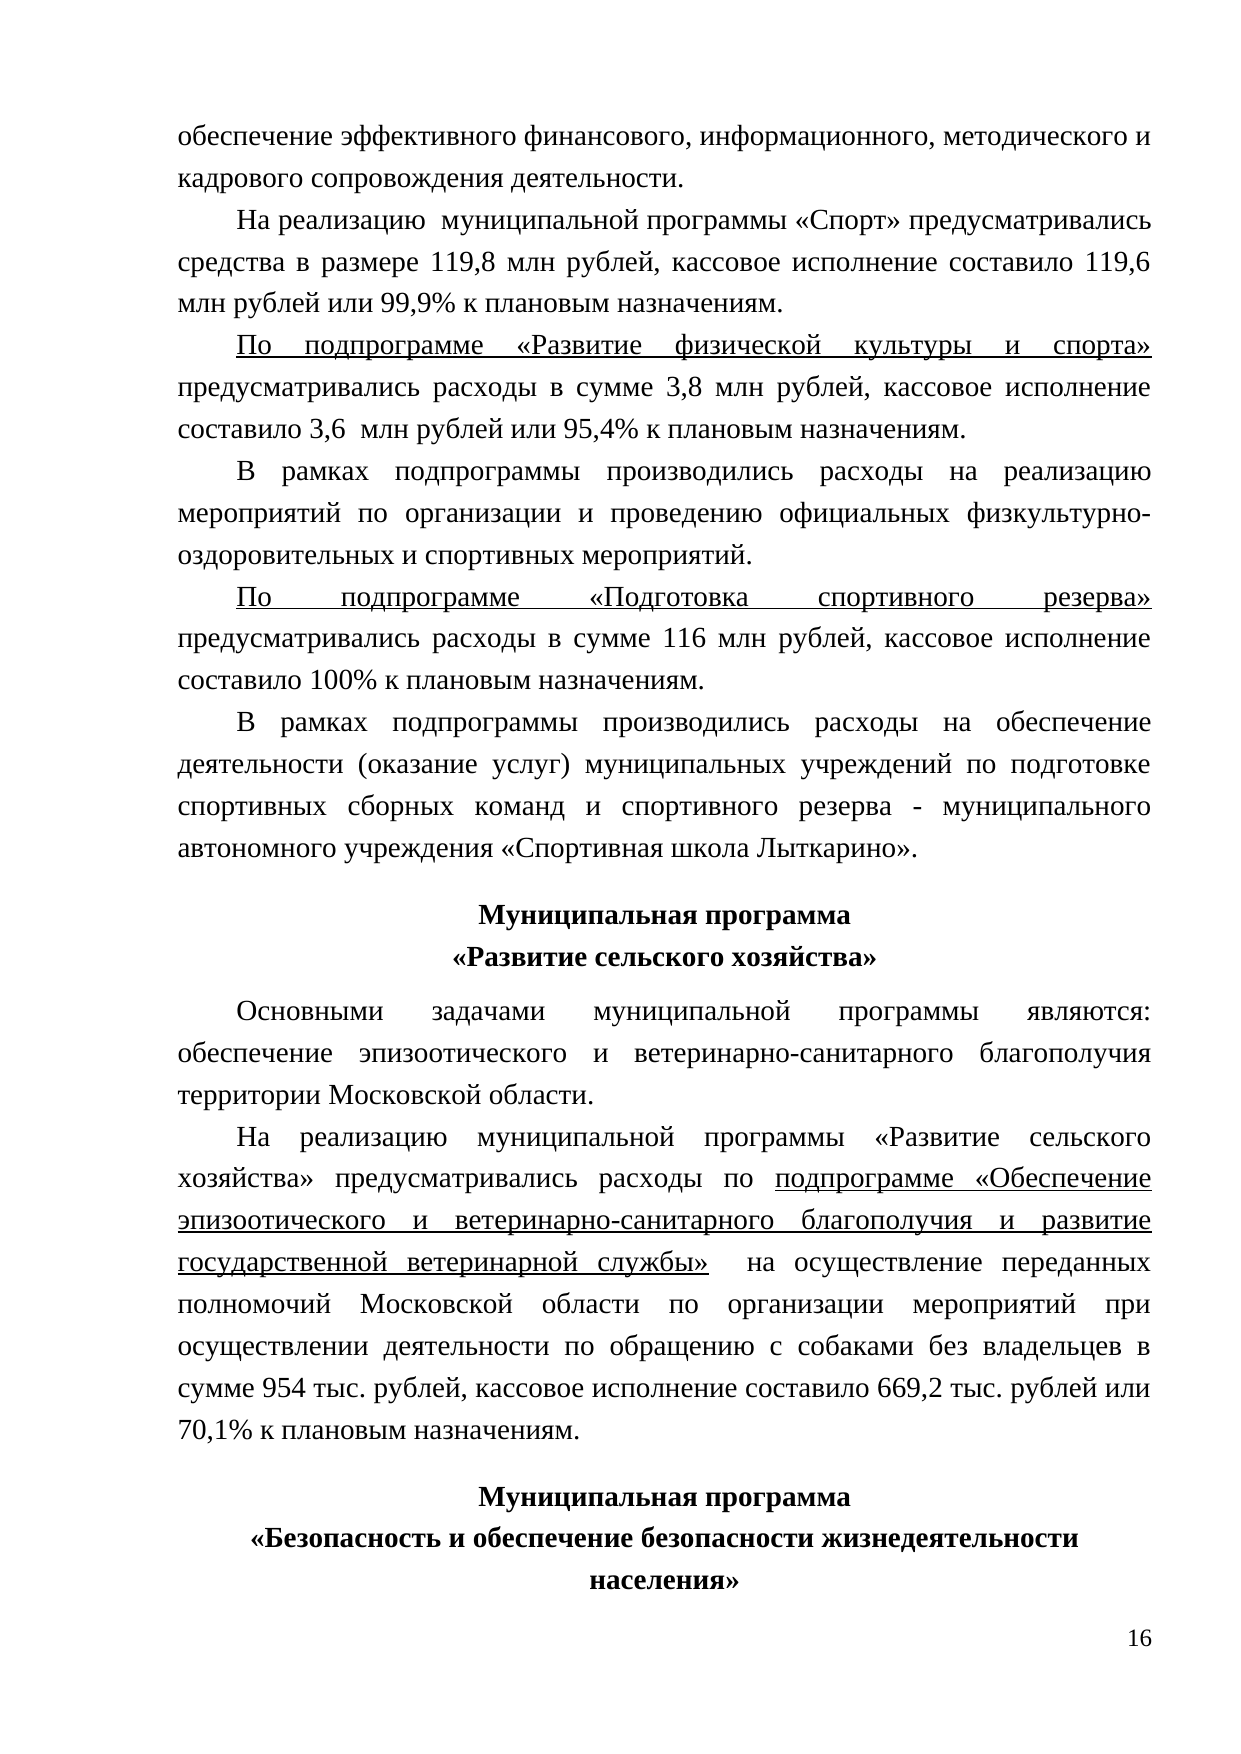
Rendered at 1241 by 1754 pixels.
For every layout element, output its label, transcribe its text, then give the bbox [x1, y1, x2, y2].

text На реализацию муниципальной программы «Развитие сельского хозяйства» предусматривались расходы по подпрограмме «Обеспечение эпизоотического и ветеринарно-санитарного благополучия и развитие государственной ветеринарной службы» на осуществление переданных полномочий Московской области по организации мероприятий при осуществлении деятельности по обращению с собаками без владельцев в сумме 954 тыс. рублей, кассовое исполнение составило 669,2 тыс. рублей или 70,1% к плановым назначениям. [177, 1119, 1152, 1231]
text По подпрограмме «Развитие физической культуры и спорта» предусматривались расходы в сумме 3,8 млн рублей, кассовое исполнение составило 3,6 млн рублей или 95,4% к плановым назначениям. [177, 327, 1152, 445]
text Муниципальная программа [177, 897, 1152, 930]
text По подпрограмме «Подготовка спортивного резерва» предусматривались расходы в сумме 116 млн рублей, кассовое исполнение составило 100% к плановым назначениям. [177, 579, 1152, 696]
text Муниципальная программа [177, 1479, 1152, 1512]
text «Безопасность и обеспечение безопасности жизнедеятельности населения» [177, 1521, 1152, 1596]
text В рамках подпрограммы производились расходы на обеспечение деятельности (оказание услуг) муниципальных учреждений по подготовке спортивных сборных команд и спортивного резерва - муниципального автономного учреждения «Спортивная школа Лыткарино». [177, 704, 1152, 863]
text В рамках подпрограммы производились расходы на реализацию мероприятий по организации и проведению официальных физкультурно-оздоровительных и спортивных мероприятий. [177, 453, 1152, 570]
text На реализацию муниципальной программы «Развитие сельского хозяйства» предусматривались расходы по подпрограмме «Обеспечение эпизоотического и ветеринарно-санитарного благополучия и развитие государственной ветеринарной службы» на осуществление переданных полномочий Московской области по организации мероприятий при осуществлении деятельности по обращению с собаками без владельцев в сумме 954 тыс. рублей, кассовое исполнение составило 669,2 тыс. рублей или 70,1% к плановым назначениям. [177, 1232, 1152, 1445]
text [177, 118, 1152, 193]
text На реализацию муниципальной программы «Спорт» предусматривались средства в размере 119,8 млн рублей, кассовое исполнение составило 119,6 млн рублей или 99,9% к плановым назначениям. [177, 202, 1152, 319]
text Основными задачами муниципальной программы являются: обеспечение эпизоотического и ветеринарно-санитарного благополучия территории Московской области. [177, 993, 1152, 1110]
text «Развитие сельского хозяйства» [177, 939, 1152, 972]
